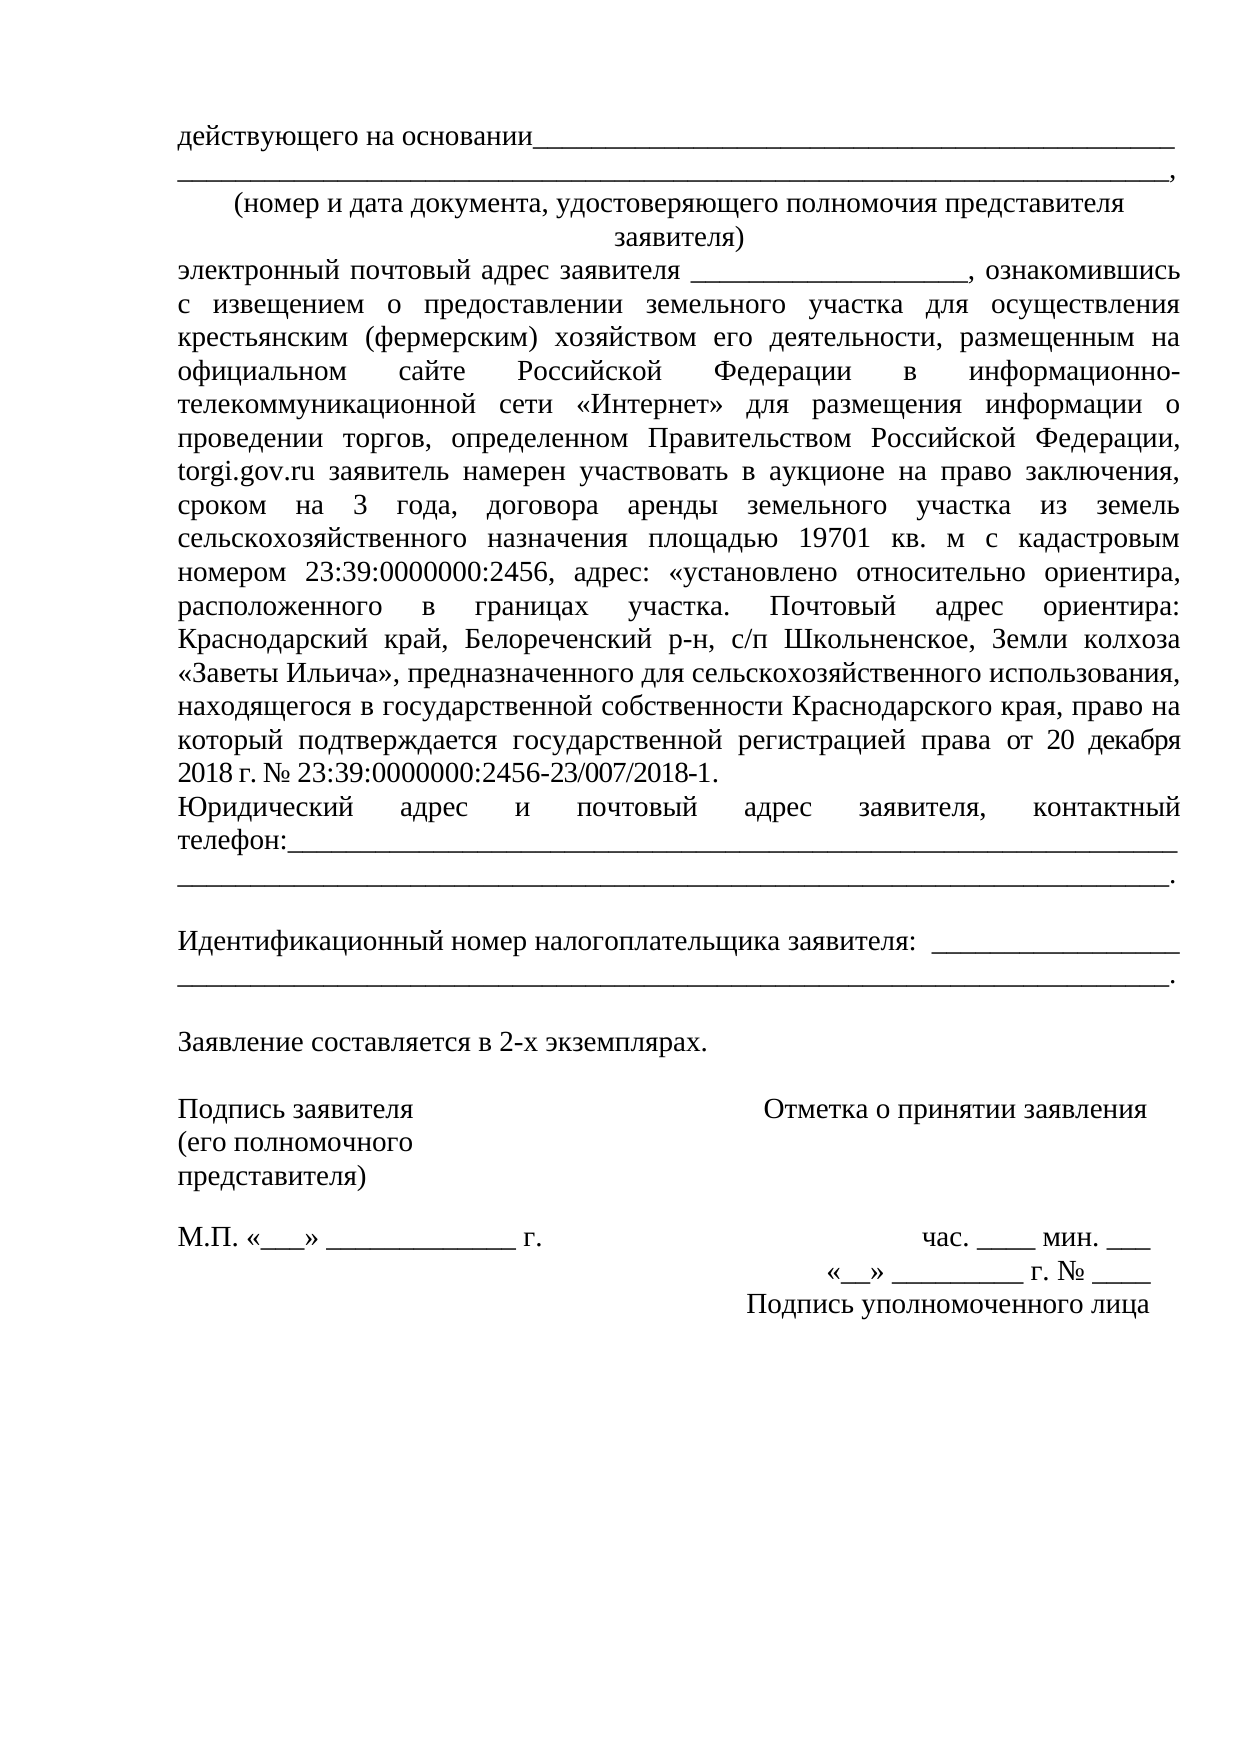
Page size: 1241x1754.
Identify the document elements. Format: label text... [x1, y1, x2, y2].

text (номер и дата документа, удостоверяющего полномочия представителя заявителя) [177, 185, 1181, 252]
text М.П. «___» _____________ г. час. ____ мин. ___ [177, 1219, 1181, 1253]
text Подпись заявителя Отметка о принятии заявления [177, 1091, 1181, 1124]
text Юридический адрес и почтовый адрес заявителя, контактный телефон:_____________________________________________________________ [177, 789, 1181, 856]
text «__» _________ г. № ____ [177, 1253, 1181, 1287]
text Подпись уполномоченного лица [177, 1287, 1181, 1320]
text представителя) [177, 1158, 1181, 1191]
text ____________________________________________________________________. [177, 957, 1181, 990]
text Заявление составляется в 2-х экземплярах. [177, 1024, 1181, 1057]
text электронный почтовый адрес заявителя ___________________, ознакомившись с извещением о предоставлении земельного участка для осуществления крестьянским (фермерским) хозяйством его деятельности, размещенным на официальном сайте Российской Федерации в информационно-телекоммуникационной сети «Интернет» для размещения информации о проведении торгов, определенном Правительством Российской Федерации, torgi.gov.ru заявитель намерен участвовать в аукционе на право заключения, сроком на 3 года, договора аренды земельного участка из земель сельскохозяйственного назначения площадью 19701 кв. м с кадастровым номером 23:39:0000000:2456, адрес: «установлено относительно ориентира, расположенного в границах участка. Почтовый адрес ориентира: Краснодарский край, Белореченский р-н, с/п Школьненское, Земли колхоза «Заветы Ильича», предназначенного для сельскохозяйственного использования, находящегося в государственной собственности Краснодарского края, право на который подтверждается государственной регистрацией права от 20 декабря 2018 г. № 23:39:0000000:2456-23/007/2018-1. [177, 252, 1181, 789]
text Идентификационный номер налогоплательщика заявителя: _________________ [177, 923, 1181, 957]
text (его полномочного [177, 1124, 1181, 1158]
text ____________________________________________________________________. [177, 856, 1181, 889]
text действующего на основании________________________________________________________________________________________________________________, [177, 118, 1181, 185]
